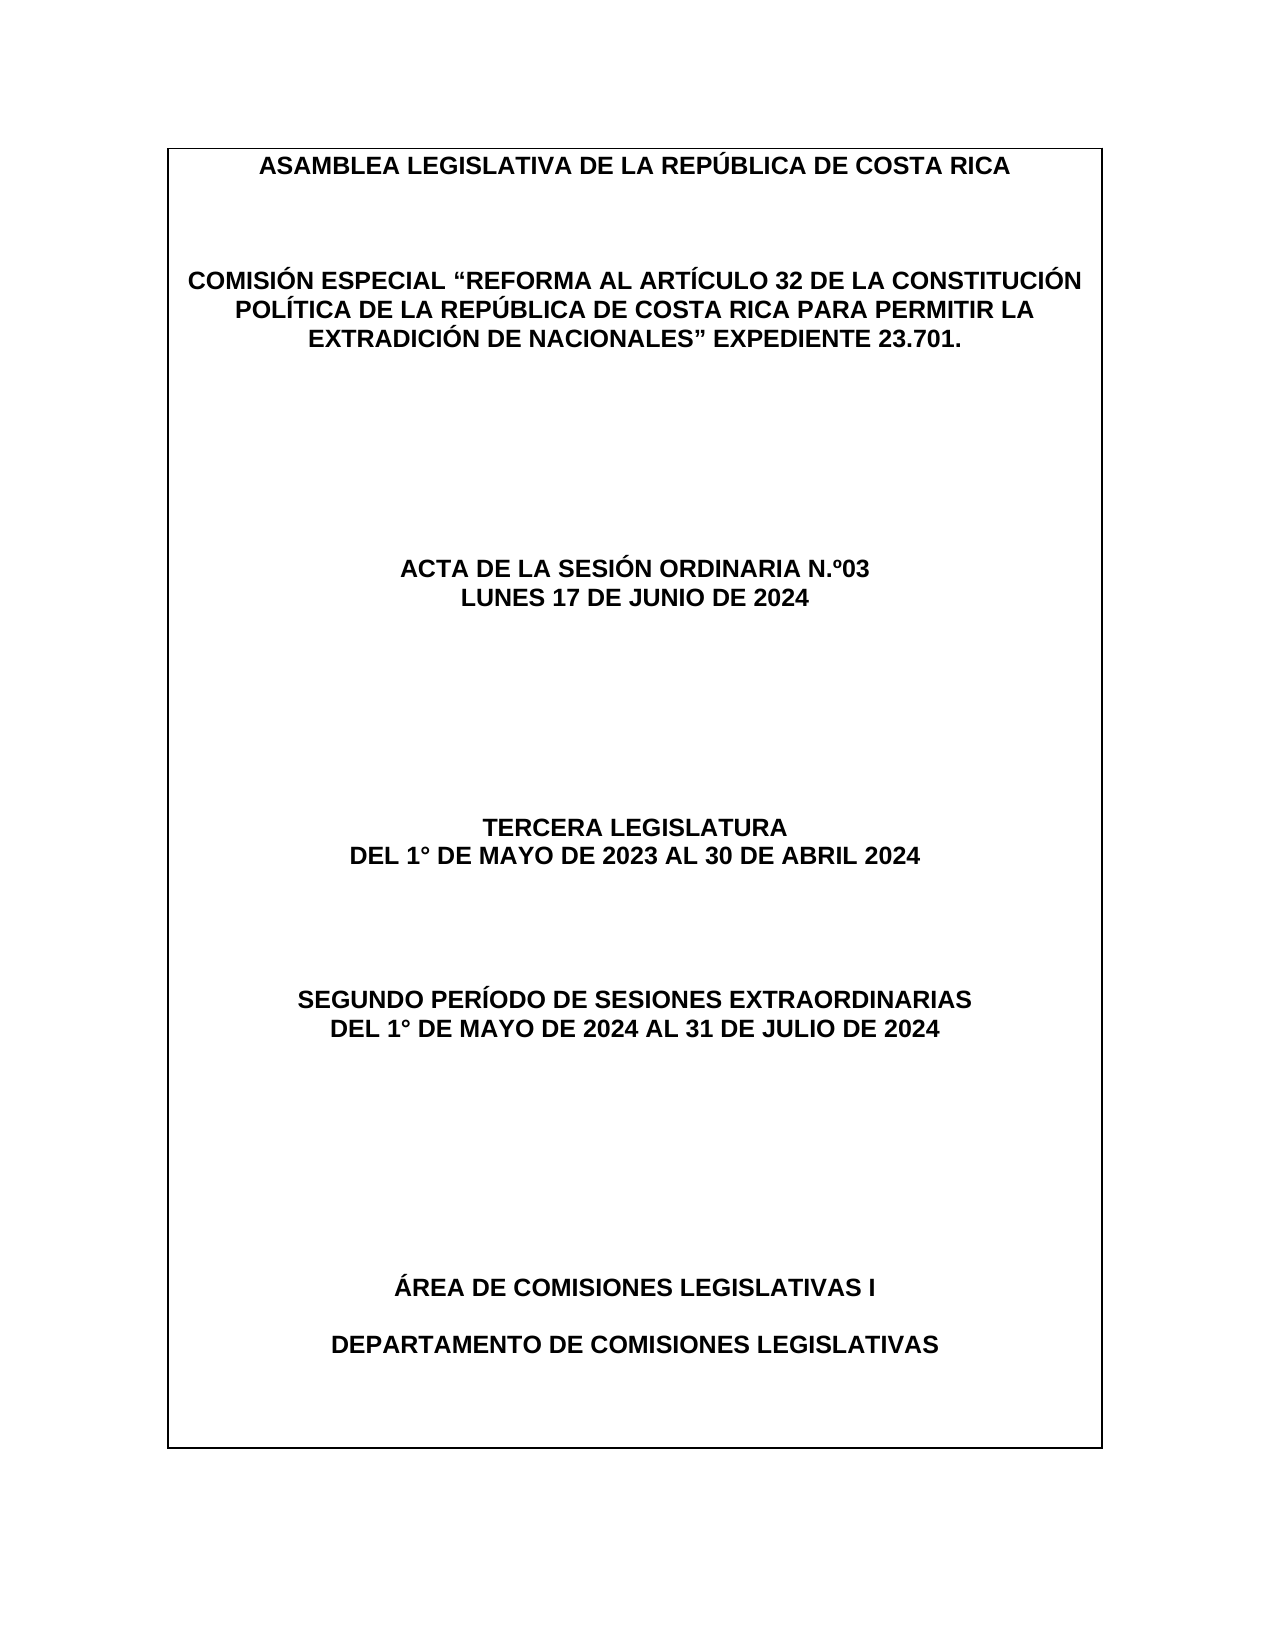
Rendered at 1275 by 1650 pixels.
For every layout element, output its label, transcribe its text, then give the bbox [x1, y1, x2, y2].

text DEL 1° DE MAYO DE 2023 AL 30 DE ABRIL 2024 [177, 841, 1093, 870]
text COMISIÓN ESPECIAL “REFORMA AL ARTÍCULO 32 DE LA CONSTITUCIÓN POLÍTICA DE LA REPÚBLICA DE COSTA RICA PARA PERMITIR LA EXTRADICIÓN DE NACIONALES” EXPEDIENTE 23.701. [177, 266, 1093, 352]
text DEPARTAMENTO DE COMISIONES LEGISLATIVAS [177, 1330, 1093, 1359]
text ÁREA DE COMISIONES LEGISLATIVAS I [177, 1272, 1093, 1301]
text DEL 1° DE MAYO DE 2024 AL 31 DE JULIO DE 2024 [177, 1014, 1093, 1042]
text ASAMBLEA LEGISLATIVA DE LA REPÚBLICA DE COSTA RICA [169, 149, 1101, 180]
text LUNES 17 DE JUNIO DE 2024 [177, 582, 1093, 611]
text SEGUNDO PERÍODO DE SESIONES EXTRAORDINARIAS [177, 985, 1093, 1014]
text TERCERA LEGISLATURA [177, 812, 1093, 841]
text ACTA DE LA SESIÓN ORDINARIA N.º03 [177, 554, 1093, 582]
